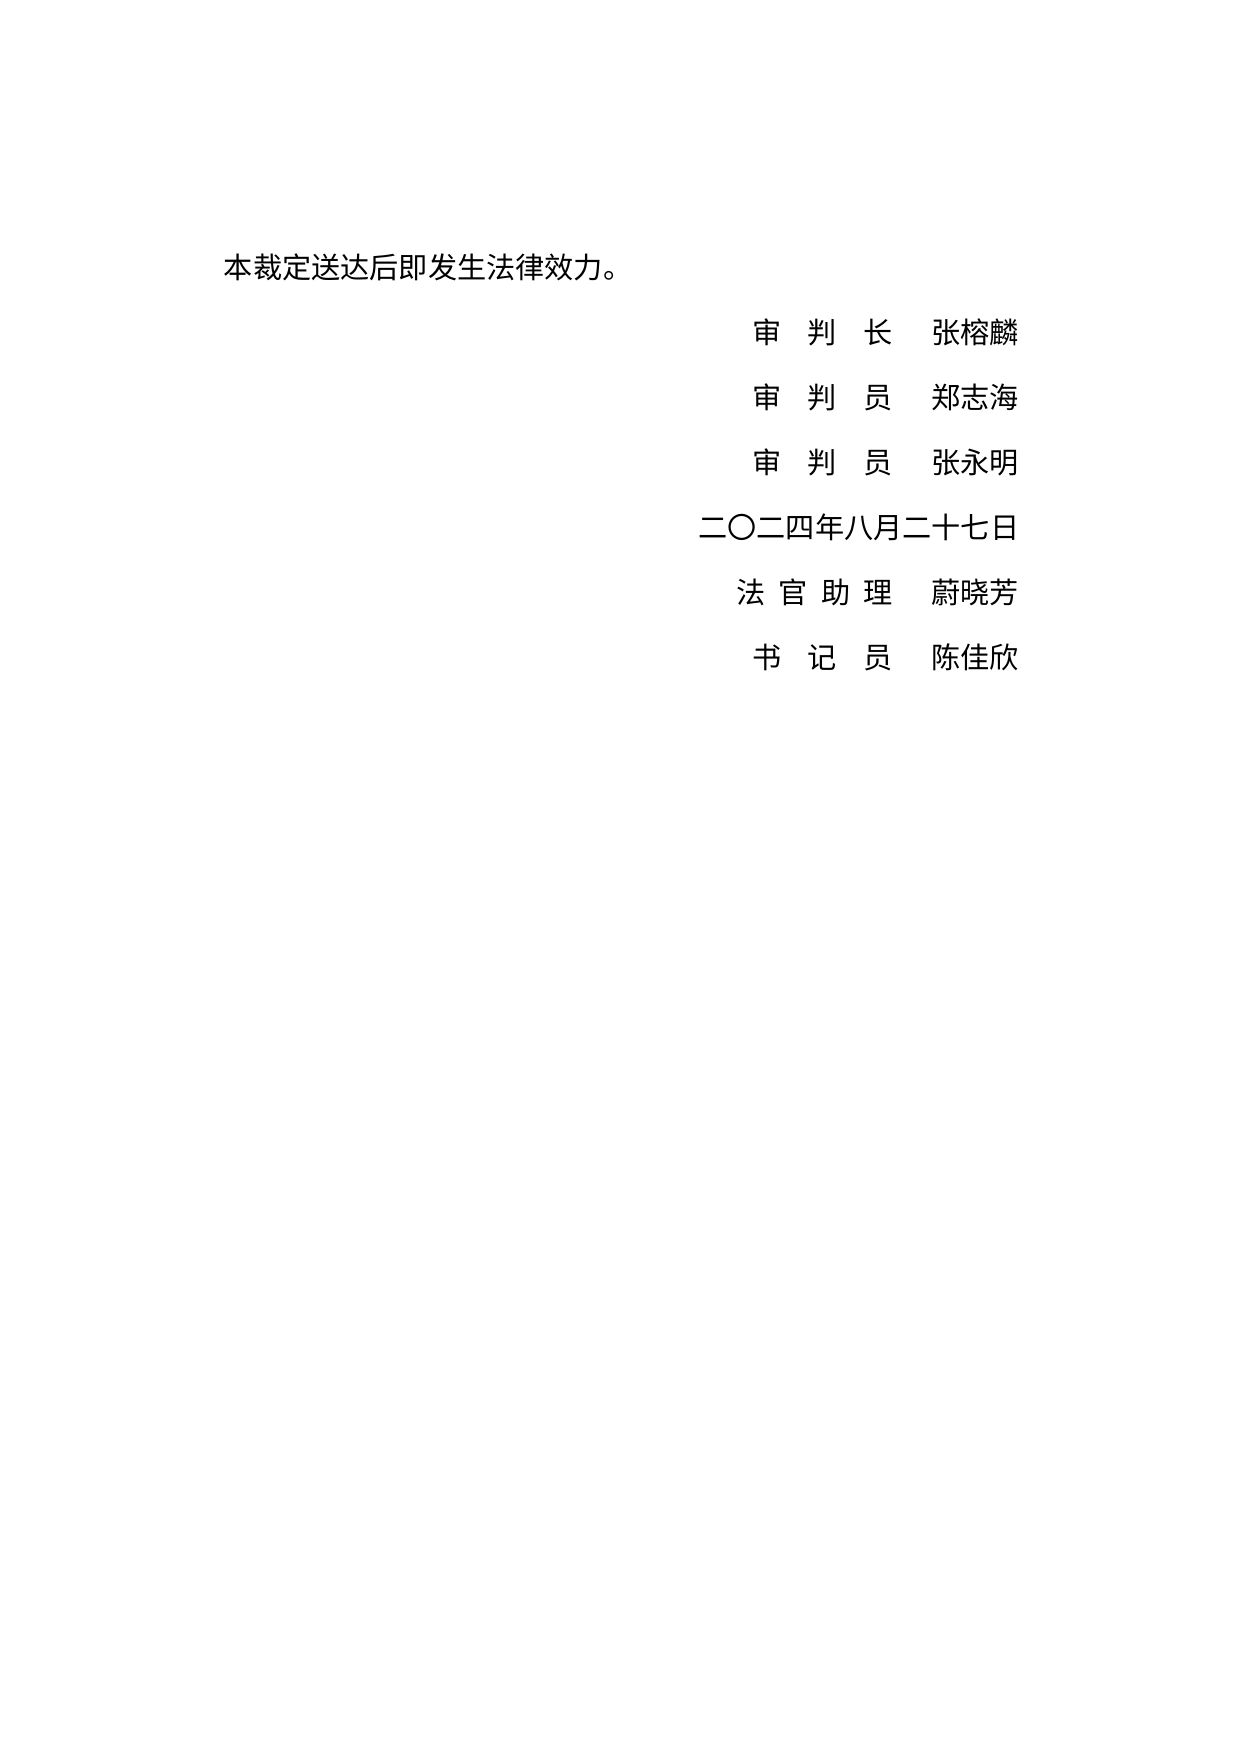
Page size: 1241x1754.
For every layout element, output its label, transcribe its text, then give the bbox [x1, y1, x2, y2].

text 审 判 员 张永明 [165, 428, 1019, 493]
text 二〇二四年八月二十七日 [165, 493, 1019, 558]
text 本裁定送达后即发生法律效力。 [165, 233, 1075, 298]
text 法 官 助 理 蔚晓芳 [165, 558, 1019, 623]
text 审 判 长 张榕麟 [165, 298, 1019, 363]
text 审 判 员 郑志海 [165, 363, 1019, 428]
text 书 记 员 陈佳欣 [165, 623, 1019, 688]
